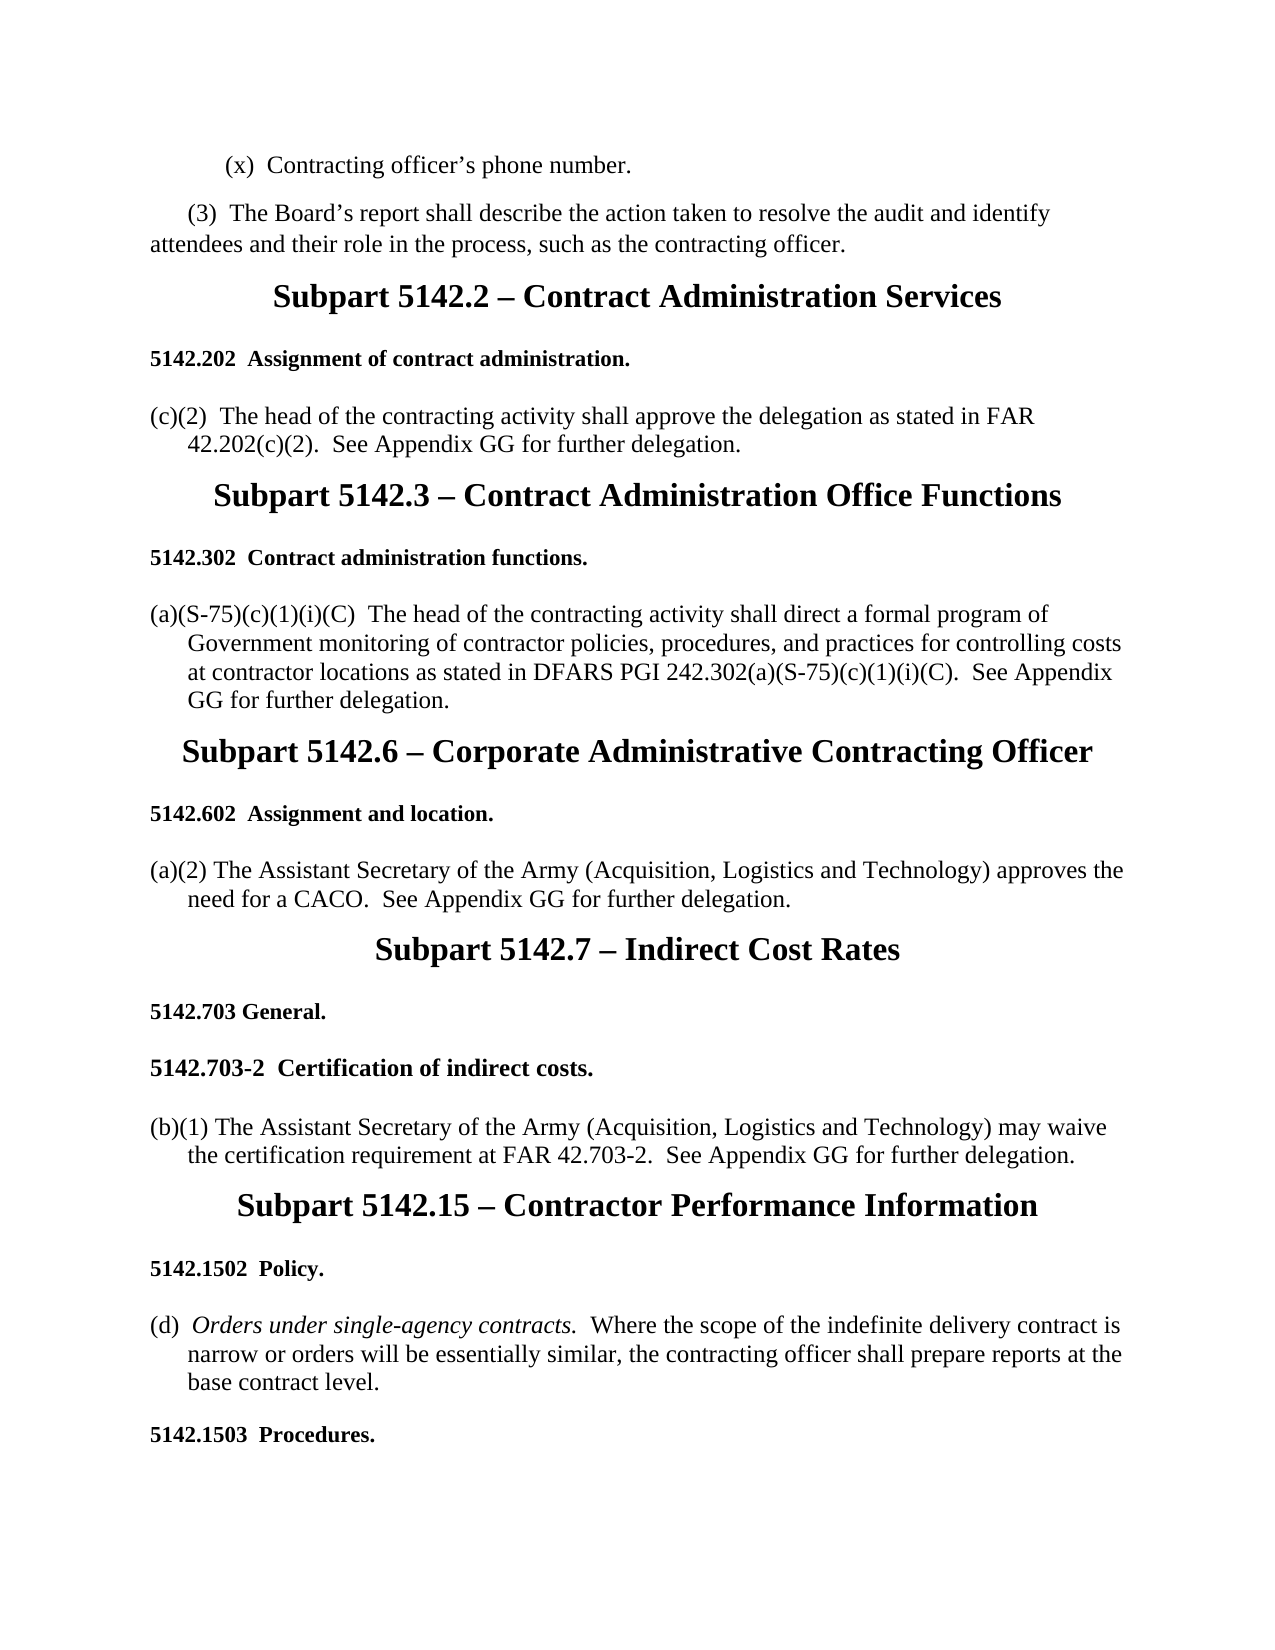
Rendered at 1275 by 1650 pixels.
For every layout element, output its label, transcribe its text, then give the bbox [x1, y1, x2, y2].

subtitle 5142.1503 Procedures. [150, 1421, 1125, 1448]
subtitle Subpart 5142.7 – Indirect Cost Rates [150, 929, 1125, 968]
subtitle Subpart 5142.6 – Corporate Administrative Contracting Officer [150, 731, 1125, 769]
subtitle 5142.302 Contract administration functions. [150, 544, 1125, 570]
list (d) Orders under single-agency contracts. Where the scope of the indefinite delivery contract is narrow or orders will be essentially similar, the contracting officer shall prepare reports at the base contract level. [150, 1310, 1125, 1396]
list (x) Contracting officer’s phone number. [150, 150, 1125, 179]
list (b)(1) The Assistant Secretary of the Army (Acquisition, Logistics and Technology) may waive the certification requirement at FAR 42.703-2. See Appendix GG for further delegation. [150, 1112, 1125, 1169]
subtitle Subpart 5142.2 – Contract Administration Services [150, 276, 1125, 315]
list (a)(2) The Assistant Secretary of the Army (Acquisition, Logistics and Technology) approves the need for a CACO. See Appendix GG for further delegation. [150, 855, 1125, 913]
list (3) The Board’s report shall describe the action taken to resolve the audit and identify attendees and their role in the process, such as the contracting officer. [150, 198, 1125, 257]
subtitle 5142.1502 Policy. [150, 1255, 1125, 1281]
subtitle 5142.703-2 Certification of indirect costs. [150, 1053, 1125, 1082]
subtitle 5142.602 Assignment and location. [150, 800, 1125, 826]
list (a)(S-75)(c)(1)(i)(C) The head of the contracting activity shall direct a formal program of Government monitoring of contractor policies, procedures, and practices for controlling costs at contractor locations as stated in DFARS PGI 242.302(a)(S-75)(c)(1)(i)(C). See Appendix GG for further delegation. [150, 599, 1125, 714]
subtitle 5142.202 Assignment of contract administration. [150, 346, 1125, 372]
subtitle Subpart 5142.3 – Contract Administration Office Functions [150, 475, 1125, 513]
list (c)(2) The head of the contracting activity shall approve the delegation as stated in FAR 42.202(c)(2). See Appendix GG for further delegation. [150, 401, 1125, 458]
subtitle 5142.703 General. [150, 998, 1125, 1025]
subtitle Subpart 5142.15 – Contractor Performance Information [150, 1186, 1125, 1224]
